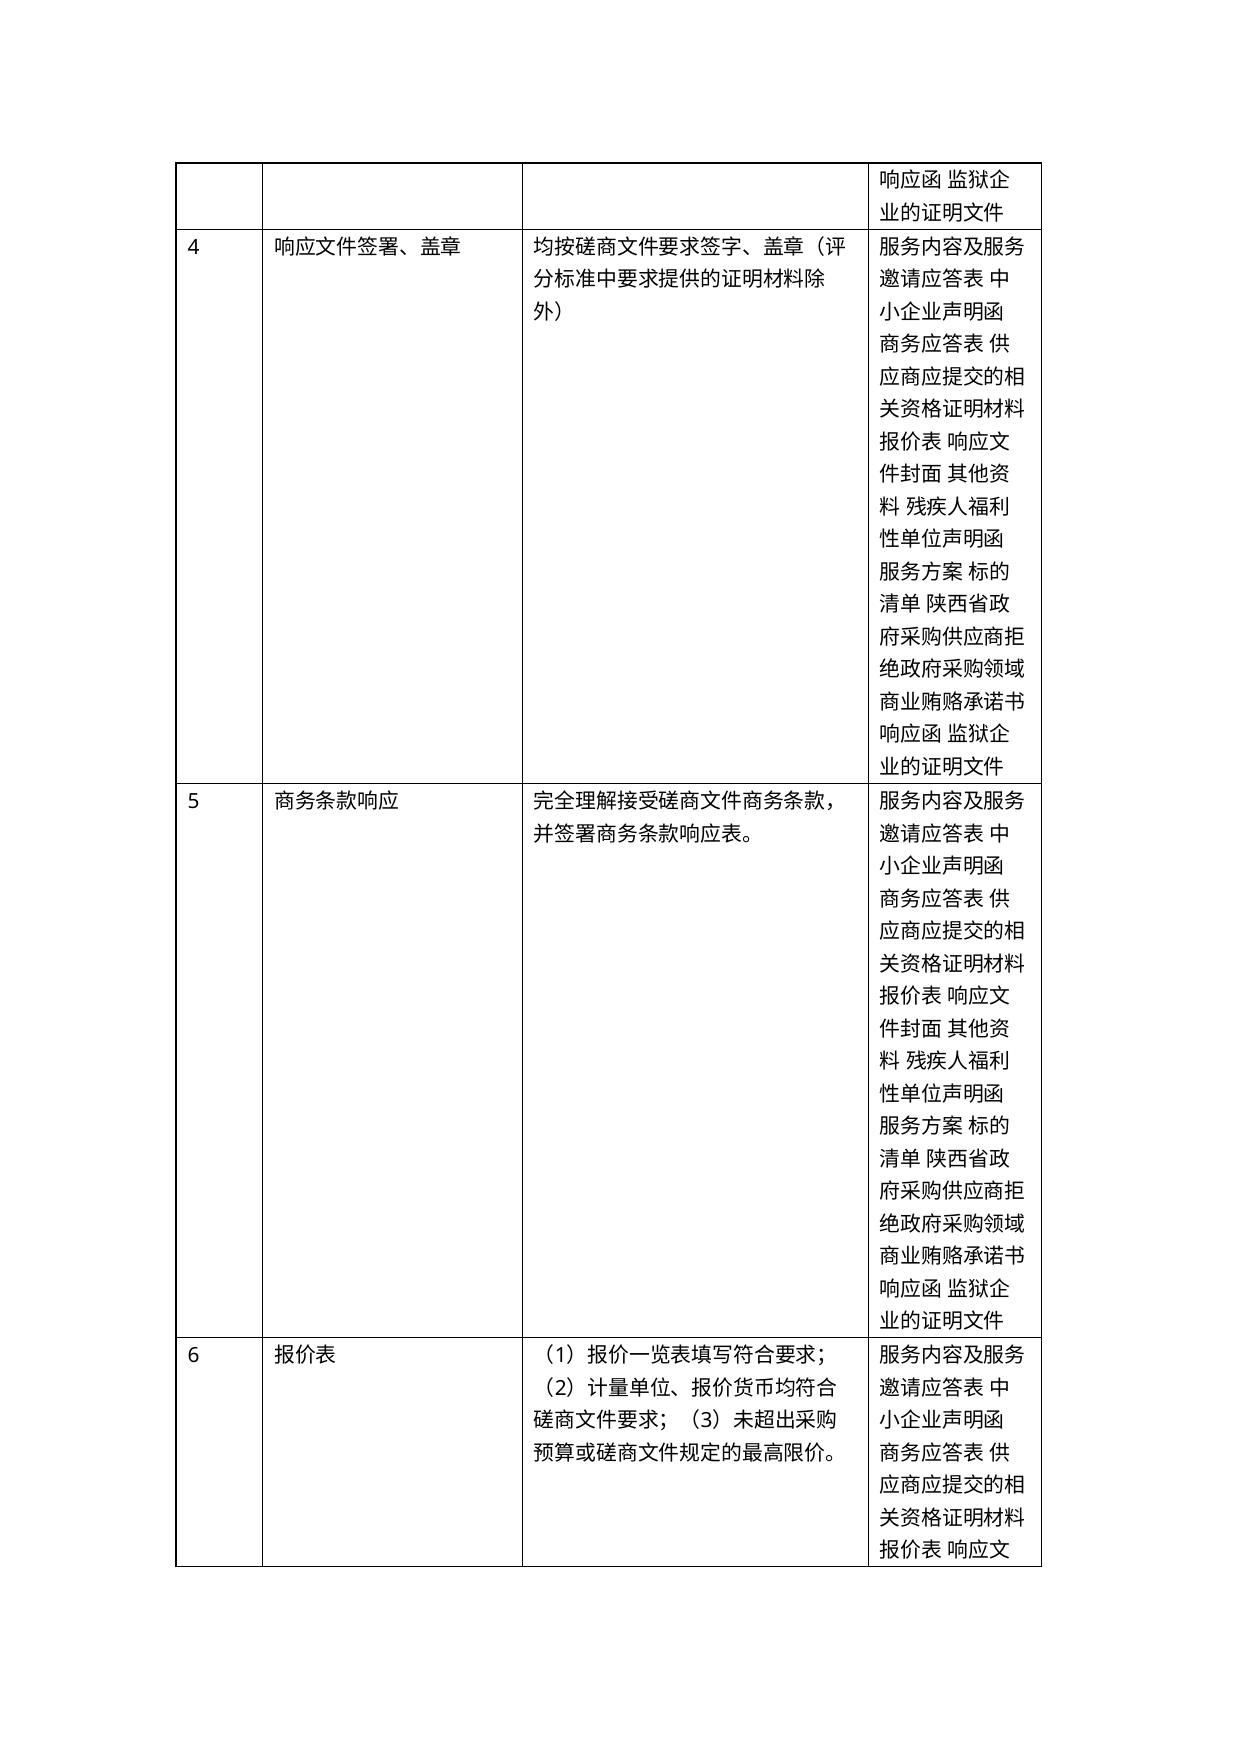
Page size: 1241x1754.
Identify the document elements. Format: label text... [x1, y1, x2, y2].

table_cell 6 [177, 1338, 262, 1566]
table_cell 4 [177, 230, 262, 783]
table_cell 商务条款响应 [263, 784, 522, 1337]
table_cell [523, 1338, 868, 1566]
table_cell 5 [177, 784, 262, 1337]
table_cell 服务内容及服务邀请应答表 中小企业声明函 商务应答表 供应商应提交的相关资格证明材料 报价表 响应文件封面 其他资料 残疾人福利性单位声明函 服务方案 标的清单 陕西省政府采购供应商拒绝政府采购领域商业贿赂承诺书 响应函 监狱企业的证明文件 [869, 784, 1041, 1337]
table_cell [869, 164, 1041, 228]
table_cell 完全理解接受磋商文件商务条款，并签署商务条款响应表。 [523, 784, 868, 1337]
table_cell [869, 1338, 1041, 1566]
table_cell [523, 164, 868, 228]
table_cell 3 [177, 164, 262, 228]
table_cell 响应文件签署、盖章 [263, 230, 522, 783]
table_cell 服务内容及服务邀请应答表 中小企业声明函 商务应答表 供应商应提交的相关资格证明材料 报价表 响应文件封面 其他资料 残疾人福利性单位声明函 服务方案 标的清单 陕西省政府采购供应商拒绝政府采购领域商业贿赂承诺书 响应函 监狱企业的证明文件 [869, 230, 1041, 783]
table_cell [263, 164, 522, 228]
table_cell 报价表 [263, 1338, 522, 1566]
table_cell 均按磋商文件要求签字、盖章（评分标准中要求提供的证明材料除外） [523, 230, 868, 783]
